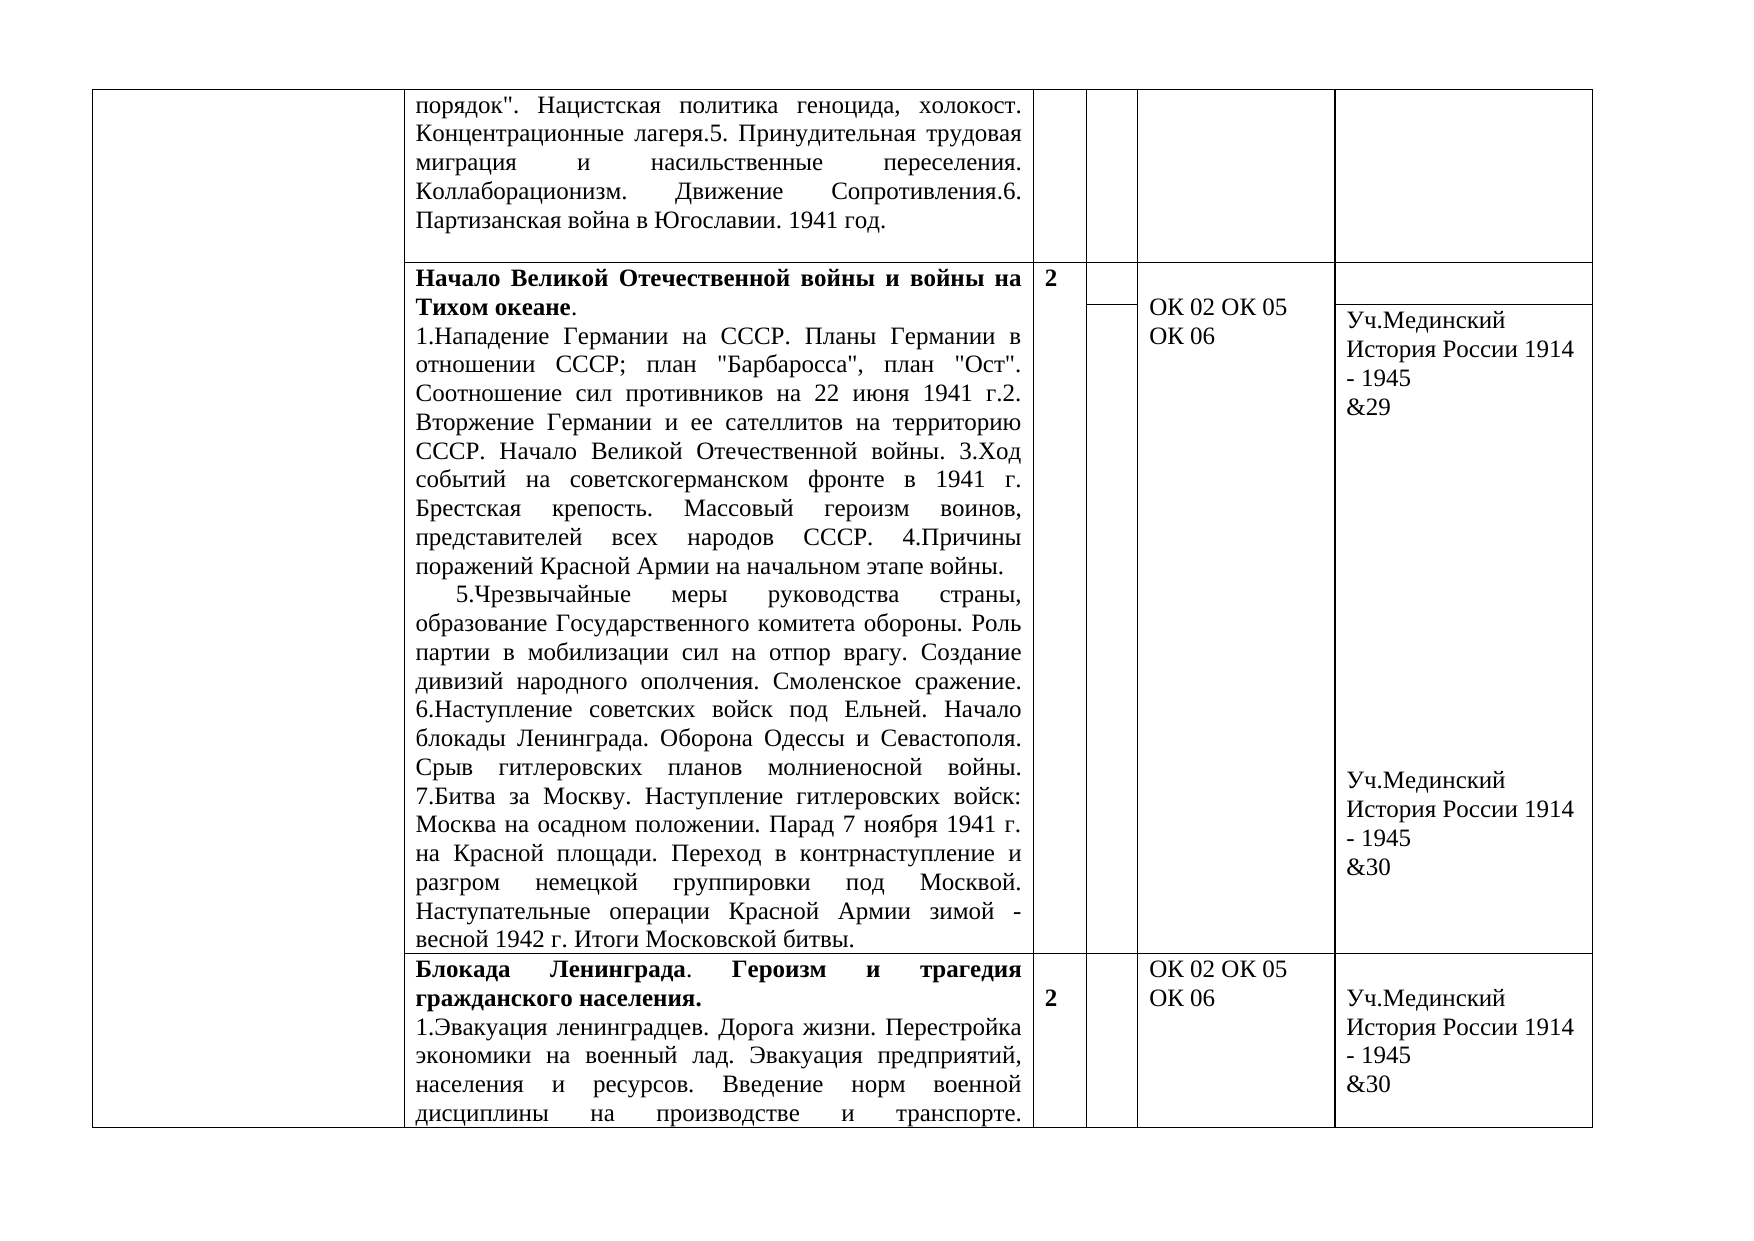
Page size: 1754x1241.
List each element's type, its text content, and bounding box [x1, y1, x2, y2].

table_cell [1336, 954, 1592, 1127]
table_cell [1087, 305, 1137, 953]
table_cell ОК 02 ОК 05 ОК 06 [1138, 263, 1334, 953]
table_cell Уч.Мединский История России 1914 - 1945 &29 Уч.Мединский История России 1914 - 1945 &30 [1336, 305, 1592, 953]
table_cell Начало Великой Отечественной войны и войны на Тихом океане. 1.Нападение Германии на СССР. Планы Германии в отношении СССР; план "Барбаросса", план "Ост". Соотношение сил противников на 22 июня 1941 г.2. Вторжение Германии и ее сателлитов на территорию СССР. Начало Великой Отечественной войны. 3.Ход событий на советскогерманском фронте в 1941 г. Брестская крепость. Массовый героизм воинов, представителей всех народов СССР. 4.Причины поражений Красной Армии на начальном этапе войны. 5.Чрезвычайные меры руководства страны, образование Государственного комитета обороны. Роль партии в мобилизации сил на отпор врагу. Создание дивизий народного ополчения. Смоленское сражение. 6.Наступление советских войск под Ельней. Начало блокады Ленинграда. Оборона Одессы и Севастополя. Срыв гитлеровских планов молниеносной войны. 7.Битва за Москву. Наступление гитлеровских войск: Москва на осадном положении. Парад 7 ноября 1941 г. на Красной площади. Переход в контрнаступление и разгром немецкой группировки под Москвой. Наступательные операции Красной Армии зимой - весной 1942 г. Итоги Московской битвы. [405, 263, 1033, 953]
table_cell ОК 02 ОК 05 ОК 06 [1138, 954, 1334, 1127]
table_cell 2 [1034, 263, 1086, 953]
table_cell 2 [1034, 954, 1086, 1127]
table_cell [1087, 954, 1137, 1127]
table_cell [93, 90, 404, 1127]
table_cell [1138, 90, 1334, 262]
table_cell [405, 90, 1033, 262]
table_cell 2 [1034, 90, 1086, 262]
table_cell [405, 954, 1033, 1127]
table_cell [1087, 90, 1137, 262]
table_cell [1087, 263, 1137, 304]
table_cell [1336, 263, 1592, 304]
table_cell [1336, 90, 1592, 262]
